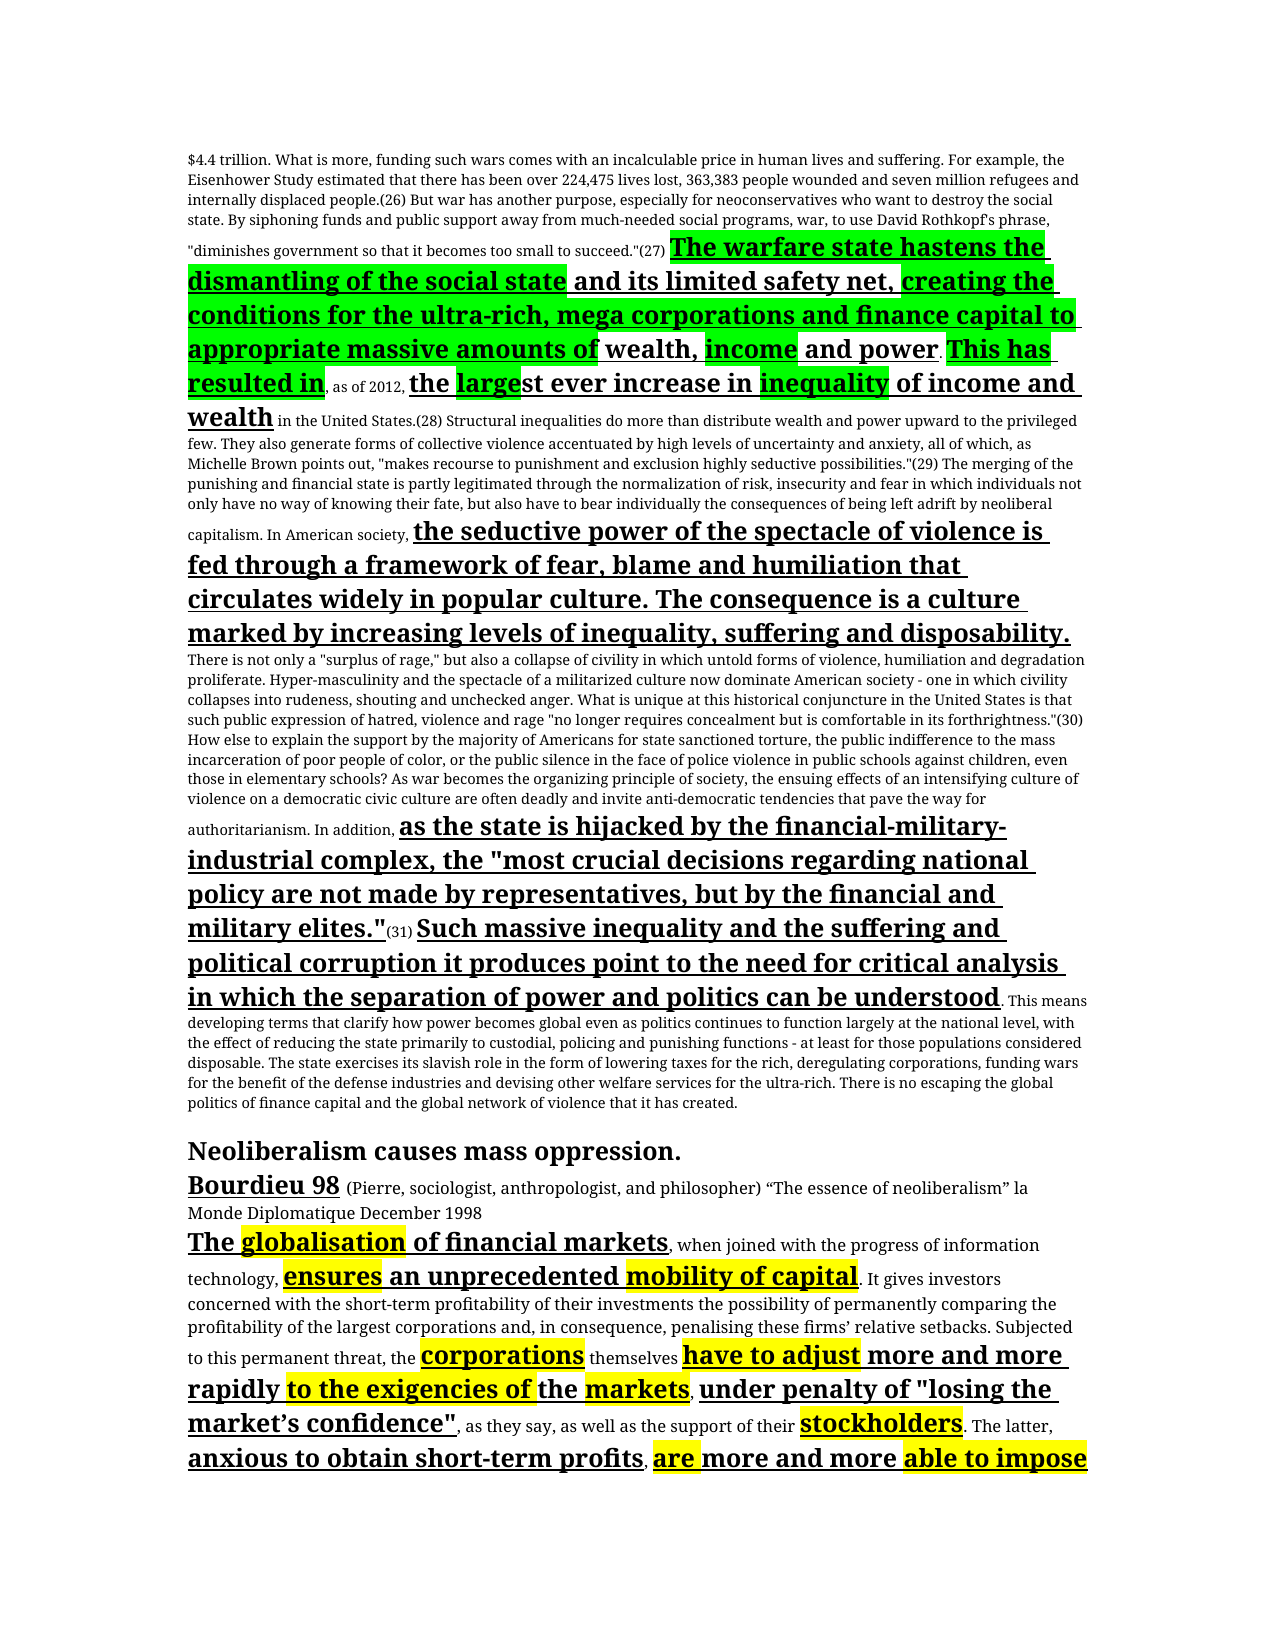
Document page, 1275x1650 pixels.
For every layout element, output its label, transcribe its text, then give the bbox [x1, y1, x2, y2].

subtitle Neoliberalism causes mass oppression. [187, 1134, 1087, 1168]
text Bourdieu 98 (Pierre, sociologist, anthropologist, and philosopher) “The essence of neoliberalism” la Monde Diplomatique December 1998 [187, 1168, 1087, 1224]
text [187, 1224, 1087, 1474]
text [187, 150, 1087, 1113]
